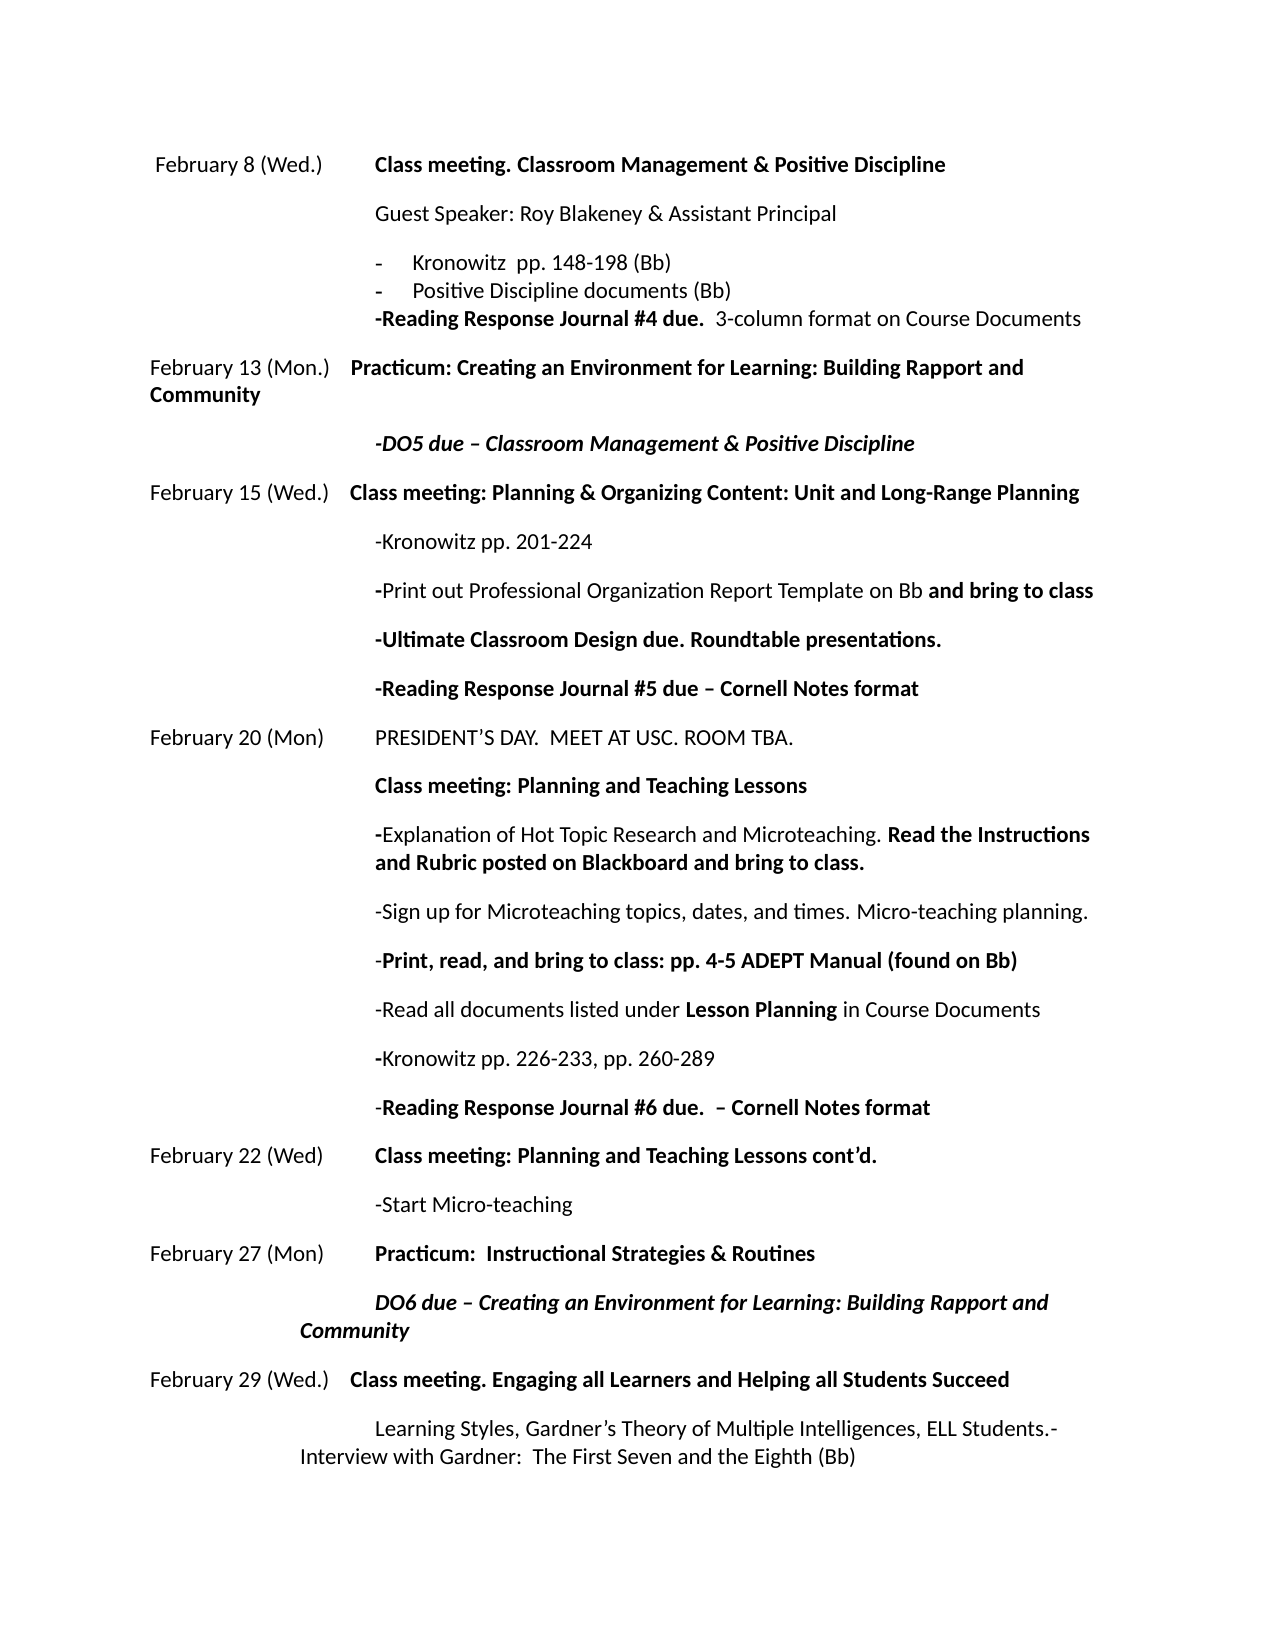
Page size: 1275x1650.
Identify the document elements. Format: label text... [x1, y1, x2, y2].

text -Read all documents listed under Lesson Planning in Course Documents [375, 995, 1125, 1023]
text Learning Styles, Gardner’s Theory of Multiple Intelligences, ELL Students.-Interview with Gardner: The First Seven and the Eighth (Bb) [300, 1414, 1125, 1470]
text -DO5 due – Classroom Management & Positive Discipline [300, 429, 1125, 457]
text -Print out Professional Organization Report Template on Bb and bring to class [375, 576, 1125, 604]
text -Sign up for Microteaching topics, dates, and times. Micro-teaching planning. [375, 897, 1125, 925]
text -Kronowitz pp. 201-224 [300, 527, 1125, 555]
text Class meeting: Planning and Teaching Lessons [300, 771, 1125, 799]
text February 27 (Mon) Practicum: Instructional Strategies & Routines [150, 1239, 1125, 1267]
list Positive Discipline documents (Bb) [375, 276, 1125, 304]
text February 29 (Wed.) Class meeting. Engaging all Learners and Helping all Students Succeed [150, 1365, 1125, 1393]
text February 15 (Wed.) Class meeting: Planning & Organizing Content: Unit and Long-Range Planning [150, 478, 1125, 506]
text February 8 (Wed.) Class meeting. Classroom Management & Positive Discipline [150, 150, 1125, 178]
text February 20 (Mon) PRESIDENT’S DAY. MEET AT USC. ROOM TBA. [150, 723, 1125, 751]
text Guest Speaker: Roy Blakeney & Assistant Principal [300, 199, 1125, 227]
text February 13 (Mon.) Practicum: Creating an Environment for Learning: Building Rapport and Community [150, 353, 1125, 409]
list Kronowitz pp. 148-198 (Bb) [375, 248, 1125, 276]
text -Reading Response Journal #6 due. – Cornell Notes format [300, 1093, 1125, 1121]
text -Reading Response Journal #5 due – Cornell Notes format [150, 674, 1125, 702]
text -Start Micro-teaching [300, 1190, 1125, 1218]
text February 22 (Wed) Class meeting: Planning and Teaching Lessons cont’d. [150, 1141, 1125, 1169]
text -Print, read, and bring to class: pp. 4-5 ADEPT Manual (found on Bb) [300, 946, 1125, 974]
text -Kronowitz pp. 226-233, pp. 260-289 [300, 1044, 1125, 1072]
text DO6 due – Creating an Environment for Learning: Building Rapport and Community [300, 1288, 1125, 1344]
text -Ultimate Classroom Design due. Roundtable presentations. [300, 625, 1125, 653]
text -Reading Response Journal #4 due. 3-column format on Course Documents [300, 304, 1125, 332]
text -Explanation of Hot Topic Research and Microteaching. Read the Instructions and Rubric posted on Blackboard and bring to class. [375, 820, 1125, 876]
